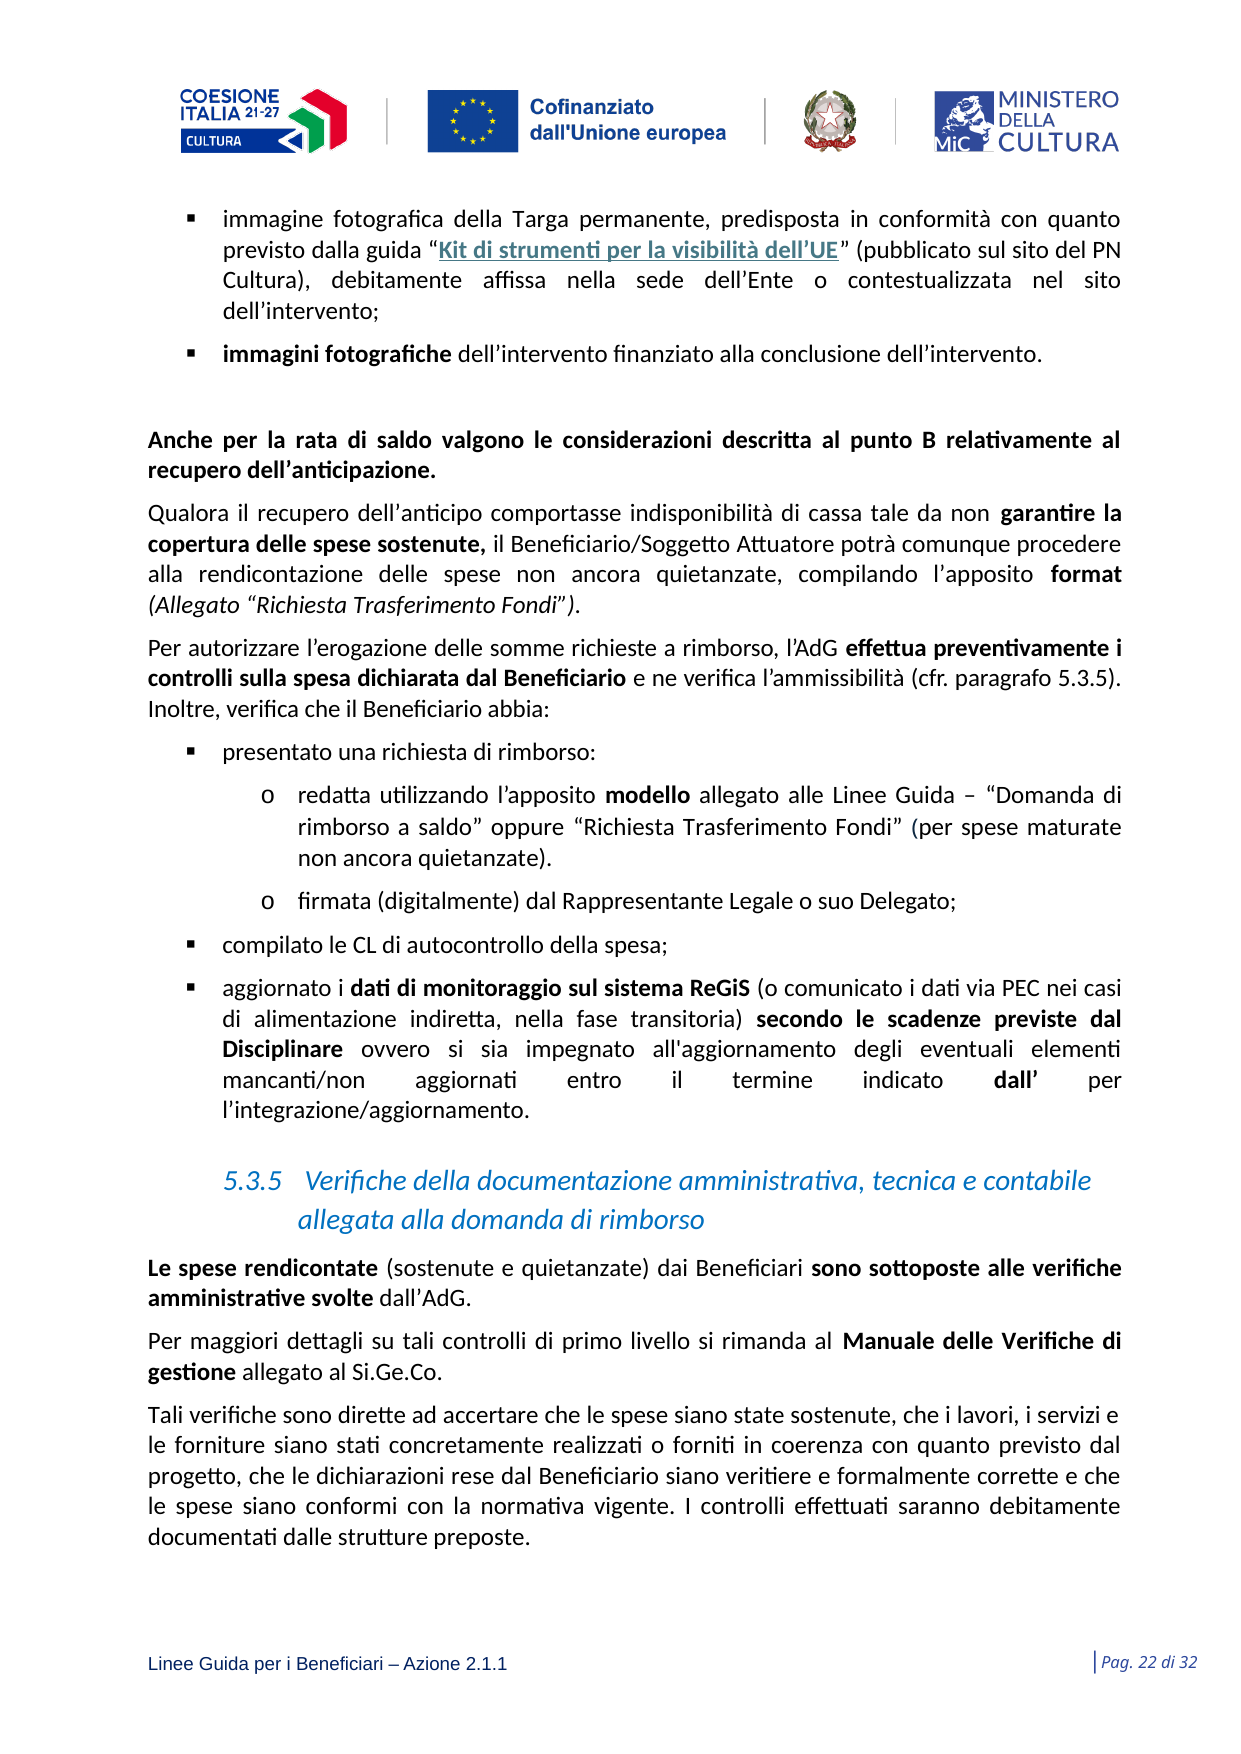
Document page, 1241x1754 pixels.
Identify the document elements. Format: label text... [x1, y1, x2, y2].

list immagini fotografiche dell’intervento finanziato alla conclusione dell’intervento. [185, 338, 1122, 368]
list presentato una richiesta di rimborso: [185, 736, 1122, 767]
text Per autorizzare l’erogazione delle somme richieste a rimborso, l’AdG effettua preventivamente i controlli sulla spesa dichiarata dal Beneficiario e ne verifica l’ammissibilità (cfr. paragrafo 5.3.5). Inoltre, verifica che il Beneficiario abbia: [148, 632, 1122, 723]
list redatta utilizzando l’apposito modello allegato alle Linee Guida – “Domanda di rimborso a saldo” oppure “Richiesta Trasferimento Fondi” (per spese maturate non ancora quietanzate). [260, 779, 1122, 873]
text Tali verifiche sono dirette ad accertare che le spese siano state sostenute, che i lavori, i servizi e le forniture siano stati concretamente realizzati o forniti in coerenza con quanto previsto dal progetto, che le dichiarazioni rese dal Beneficiario siano veritiere e formalmente corrette e che le spese siano conformi con la normativa vigente. I controlli effettuati saranno debitamente documentati dalle strutture preposte. [148, 1399, 1122, 1552]
text Anche per la rata di saldo valgono le considerazioni descritta al punto B relativamente al recupero dell’anticipazione. [148, 424, 1122, 485]
list firmata (digitalmente) dal Rappresentante Legale o suo Delegato; [260, 885, 1122, 917]
list immagine fotografica della Targa permanente, predisposta in conformità con quanto previsto dalla guida “Kit di strumenti per la visibilità dell’UE” (pubblicato sul sito del PN Cultura), debitamente affissa nella sede dell’Ente o contestualizzata nel sito dell’intervento; [185, 203, 1122, 325]
text Qualora il recupero dell’anticipo comportasse indisponibilità di cassa tale da non garantire la copertura delle spese sostenute, il Beneficiario/Soggetto Attuatore potrà comunque procedere alla rendicontazione delle spese non ancora quietanzate, compilando l’apposito format (Allegato “Richiesta Trasferimento Fondi”). [148, 497, 1122, 619]
list compilato le CL di autocontrollo della spesa; [185, 929, 1122, 960]
subtitle Verifiche della documentazione amministrativa, tecnica e contabile allegata alla domanda di rimborso [223, 1162, 1122, 1237]
text Per maggiori dettagli su tali controlli di primo livello si rimanda al Manuale delle Verifiche di gestione allegato al Si.Ge.Co. [148, 1325, 1122, 1386]
picture [147, 73, 1152, 172]
text Le spese rendicontate (sostenute e quietanzate) dai Beneficiari sono sottoposte alle verifiche amministrative svolte dall’AdG. [148, 1252, 1122, 1313]
list aggiornato i dati di monitoraggio sul sistema ReGiS (o comunicato i dati via PEC nei casi di alimentazione indiretta, nella fase transitoria) secondo le scadenze previste dal Disciplinare ovvero si sia impegnato all'aggiornamento degli eventuali elementi mancanti/non aggiornati entro il termine indicato dall’ per l’integrazione/aggiornamento. [185, 972, 1122, 1125]
